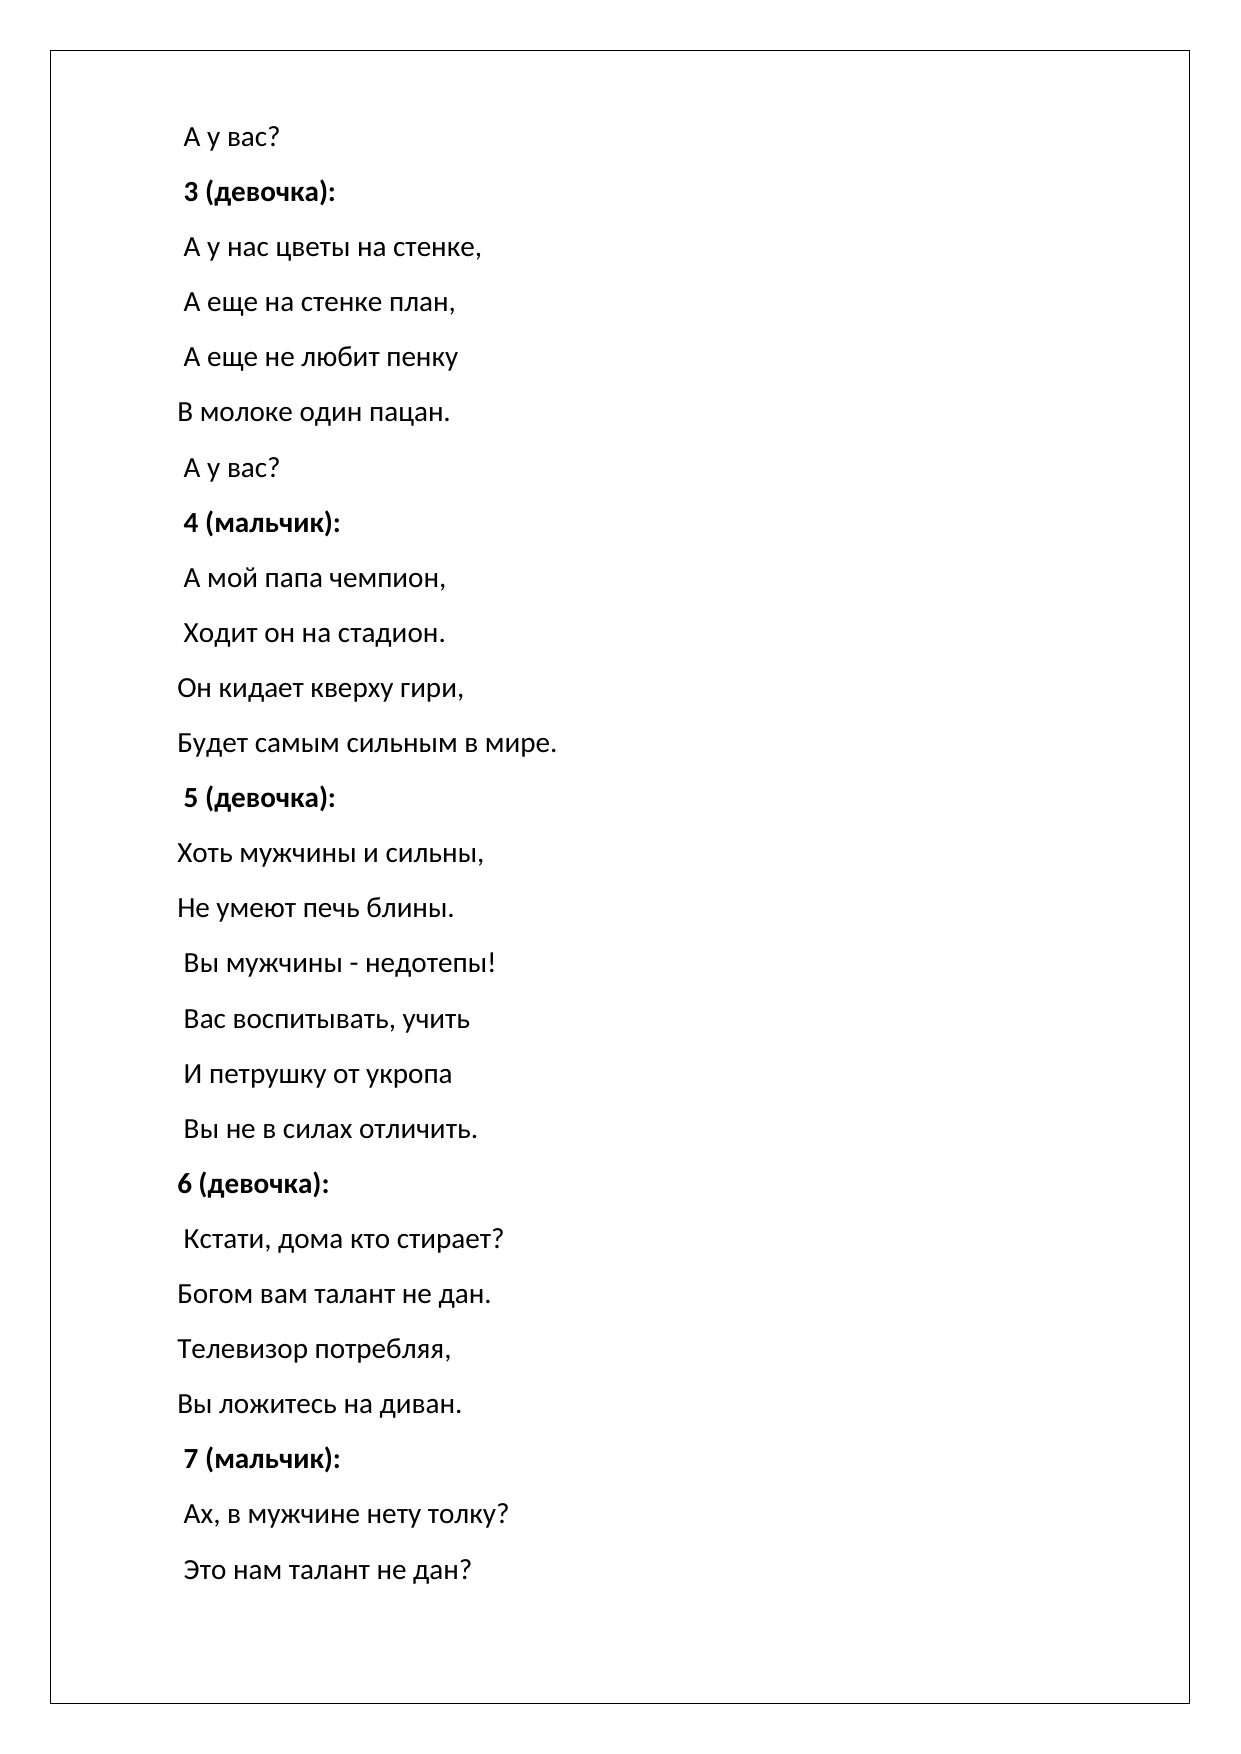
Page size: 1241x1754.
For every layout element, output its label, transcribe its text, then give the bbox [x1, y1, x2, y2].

text А мой папа чемпион, [177, 559, 1152, 594]
text А у вас? [177, 449, 1152, 484]
text И петрушку от укропа [177, 1055, 1152, 1090]
text Будет самым сильным в мире. [177, 724, 1152, 760]
text 5 (девочка): [177, 779, 1152, 815]
text А еще не любит пенку [177, 338, 1152, 374]
text 7 (мальчик): [177, 1441, 1152, 1476]
text Не умеют печь блины. [177, 889, 1152, 925]
text А еще на стенке план, [177, 283, 1152, 319]
text А у вас? [177, 118, 1152, 154]
text Вы не в силах отличить. [177, 1110, 1152, 1146]
text Ходит он на стадион. [177, 614, 1152, 649]
text Вас воспитывать, учить [177, 1000, 1152, 1035]
text 4 (мальчик): [177, 504, 1152, 539]
text В молоке один пацан. [177, 393, 1152, 429]
text Телевизор потребляя, [177, 1330, 1152, 1366]
text Кстати, дома кто стирает? [177, 1220, 1152, 1256]
text Вы мужчины - недотепы! [177, 944, 1152, 980]
text А у нас цветы на стенке, [177, 228, 1152, 264]
text Это нам талант не дан? [177, 1551, 1152, 1586]
text Вы ложитесь на диван. [177, 1385, 1152, 1421]
text Хоть мужчины и сильны, [177, 834, 1152, 870]
text Богом вам талант не дан. [177, 1275, 1152, 1311]
text Ах, в мужчине нету толку? [177, 1496, 1152, 1531]
text 3 (девочка): [177, 173, 1152, 209]
text Он кидает кверху гири, [177, 669, 1152, 705]
text 6 (девочка): [177, 1165, 1152, 1201]
